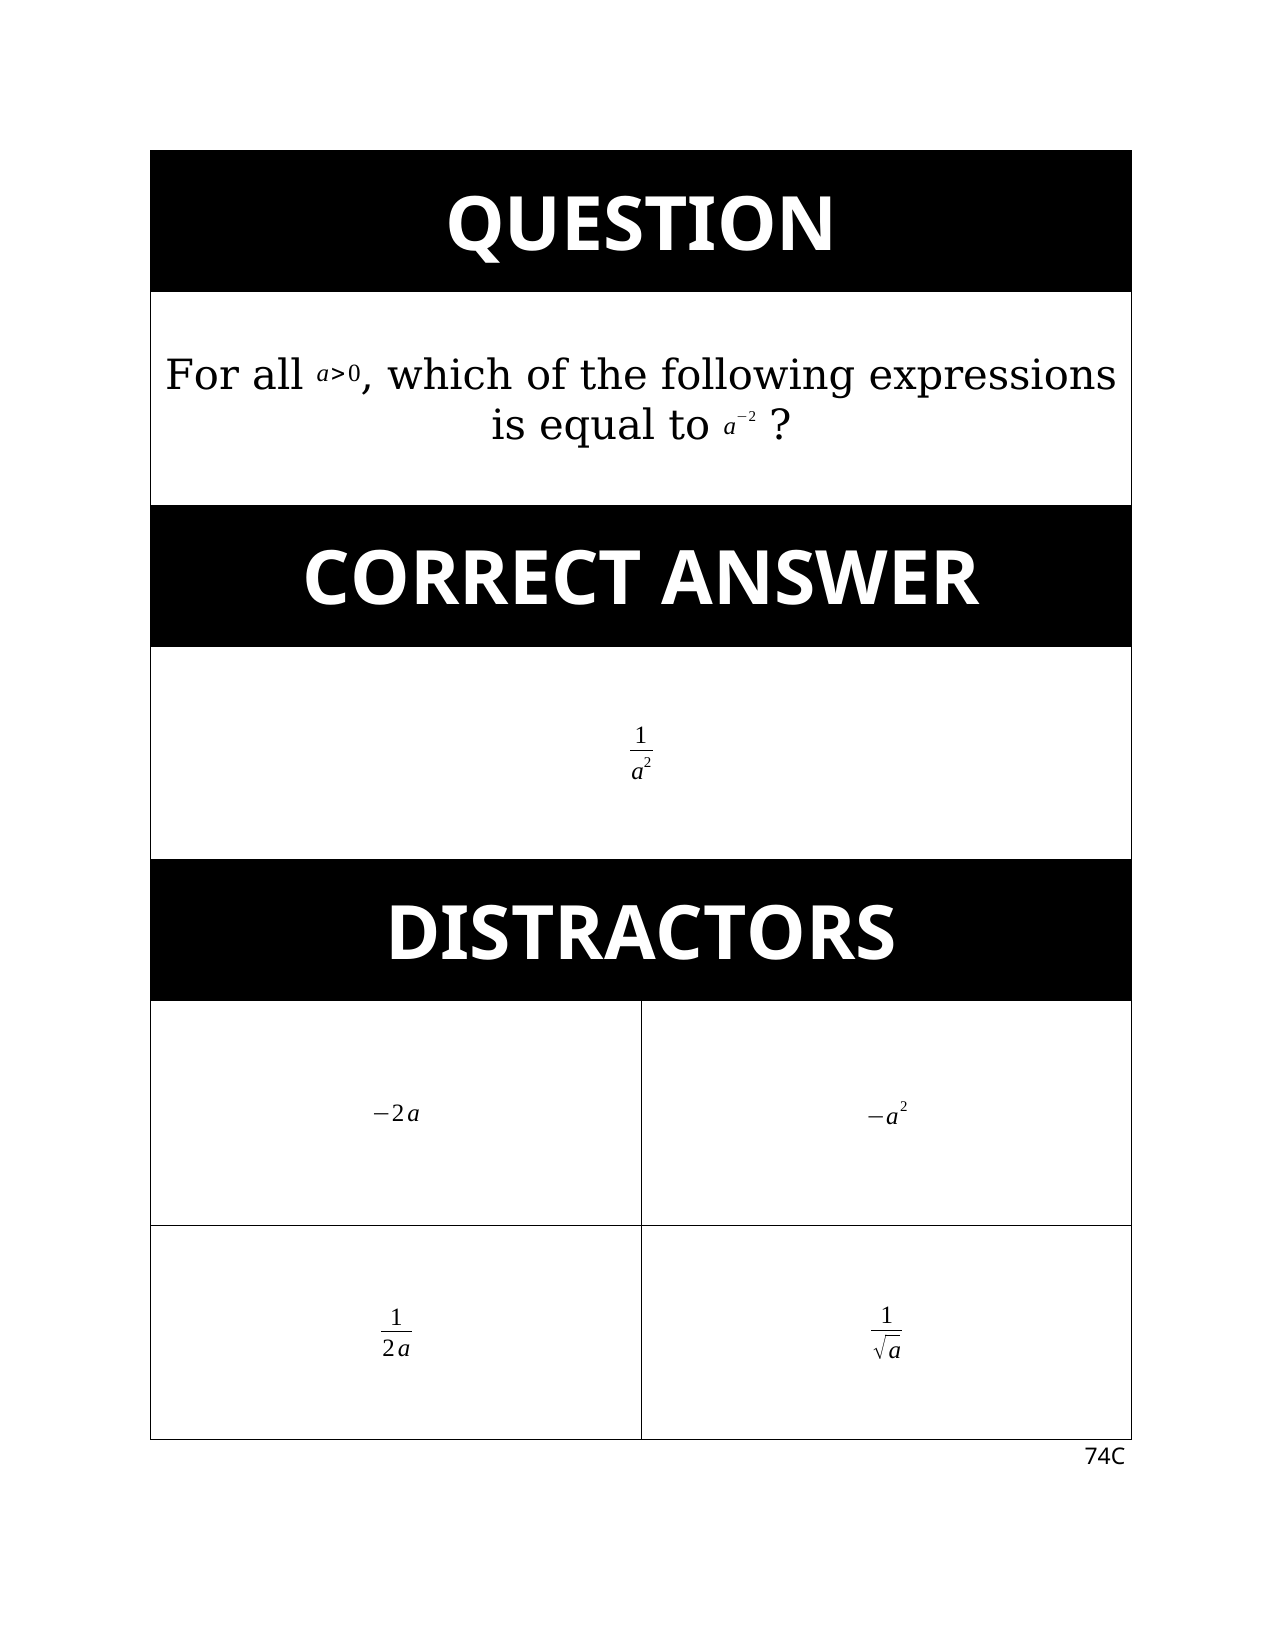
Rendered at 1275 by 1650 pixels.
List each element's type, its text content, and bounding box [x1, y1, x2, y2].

table_cell [642, 1226, 1131, 1439]
text 74C [150, 1440, 1125, 1471]
table_cell [151, 647, 1131, 859]
table_cell [642, 1001, 1131, 1225]
table_cell [151, 1001, 641, 1225]
table_cell For all , which of the following expressions is equal to ? [151, 292, 1131, 504]
table_cell DISTRACTORS [151, 860, 1131, 1000]
table_header QUESTION [151, 151, 1131, 291]
table_cell [151, 1226, 641, 1439]
table_cell CORRECT ANSWER [151, 506, 1131, 646]
